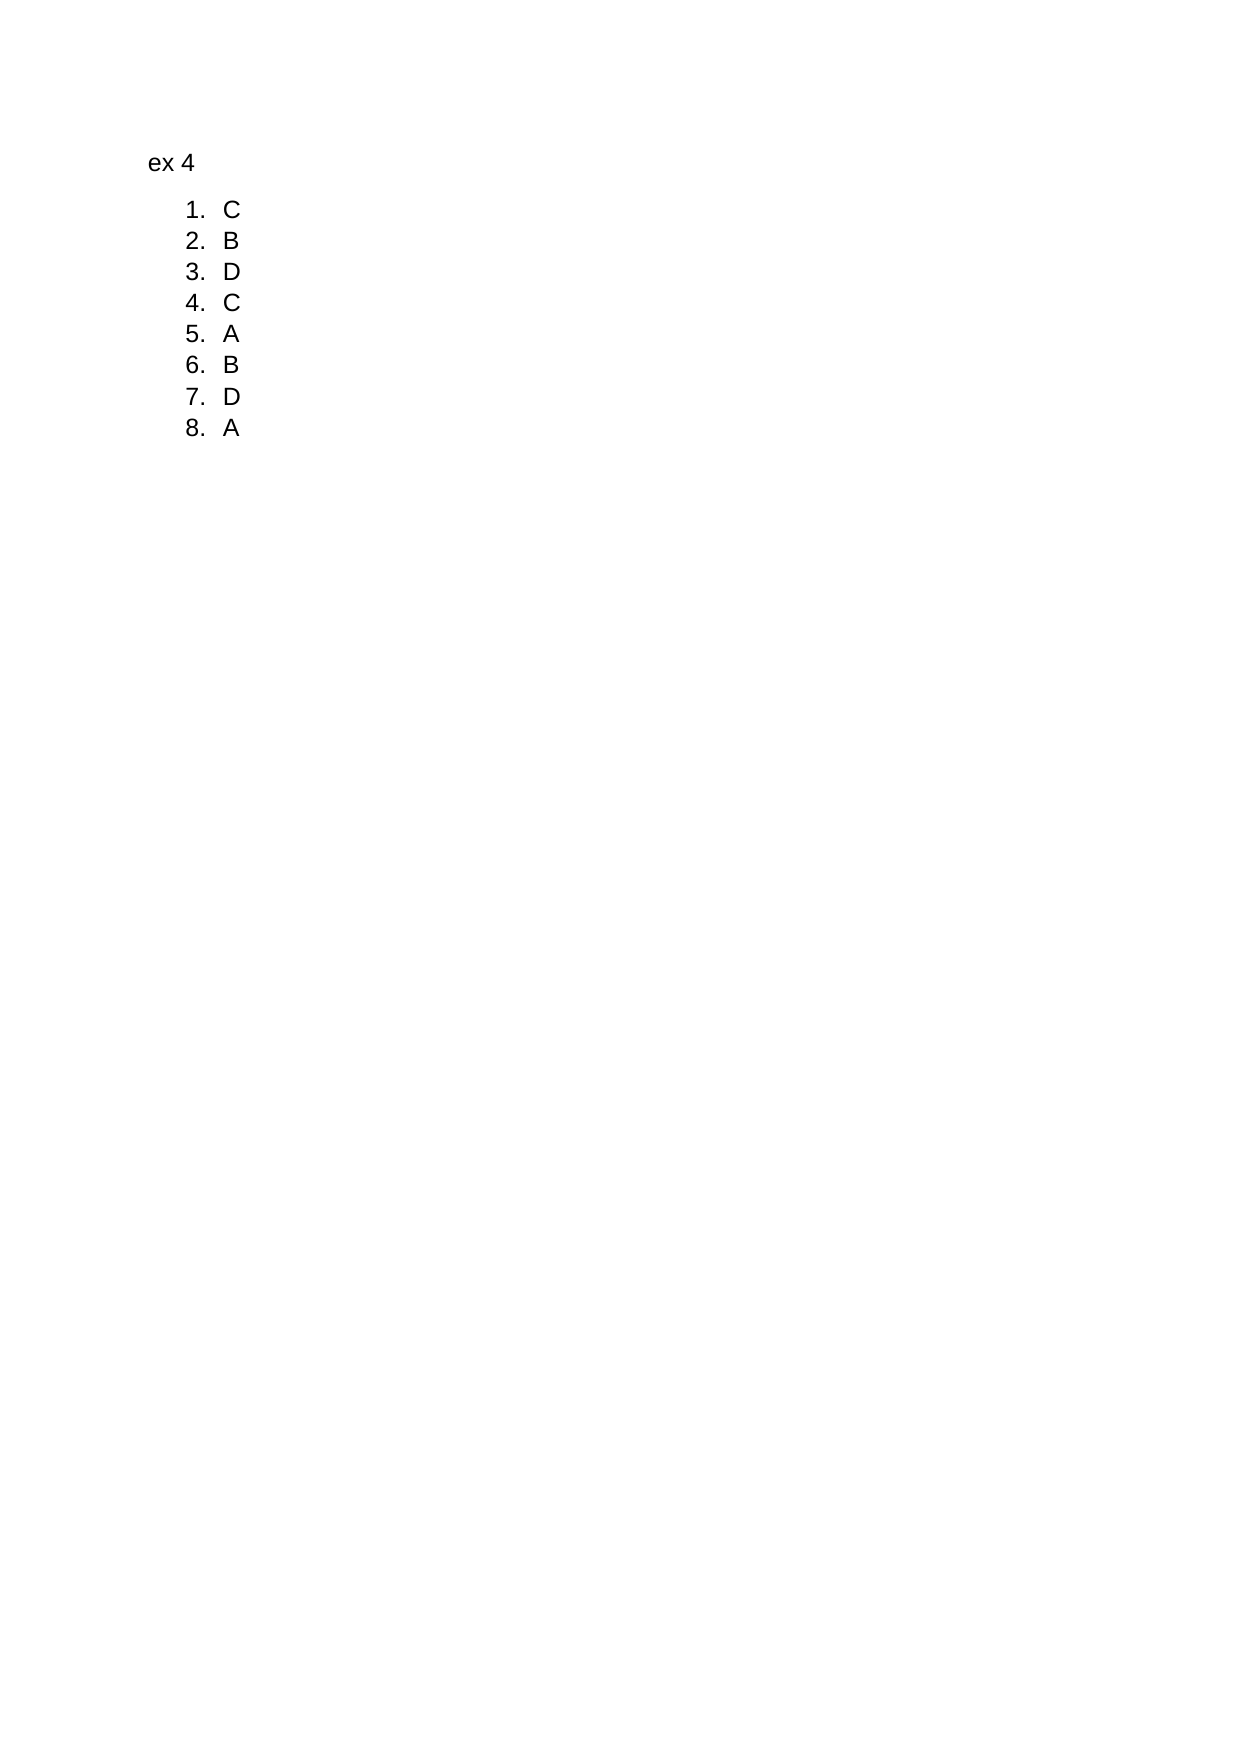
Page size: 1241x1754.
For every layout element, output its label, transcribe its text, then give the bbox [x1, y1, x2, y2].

list A [185, 319, 1093, 348]
list D [185, 382, 1093, 410]
list B [185, 351, 1093, 379]
text ex 4 [148, 148, 1093, 176]
list A [185, 413, 1093, 441]
list C [185, 288, 1093, 317]
list C [185, 195, 1093, 224]
list B [185, 226, 1093, 255]
list D [185, 257, 1093, 286]
